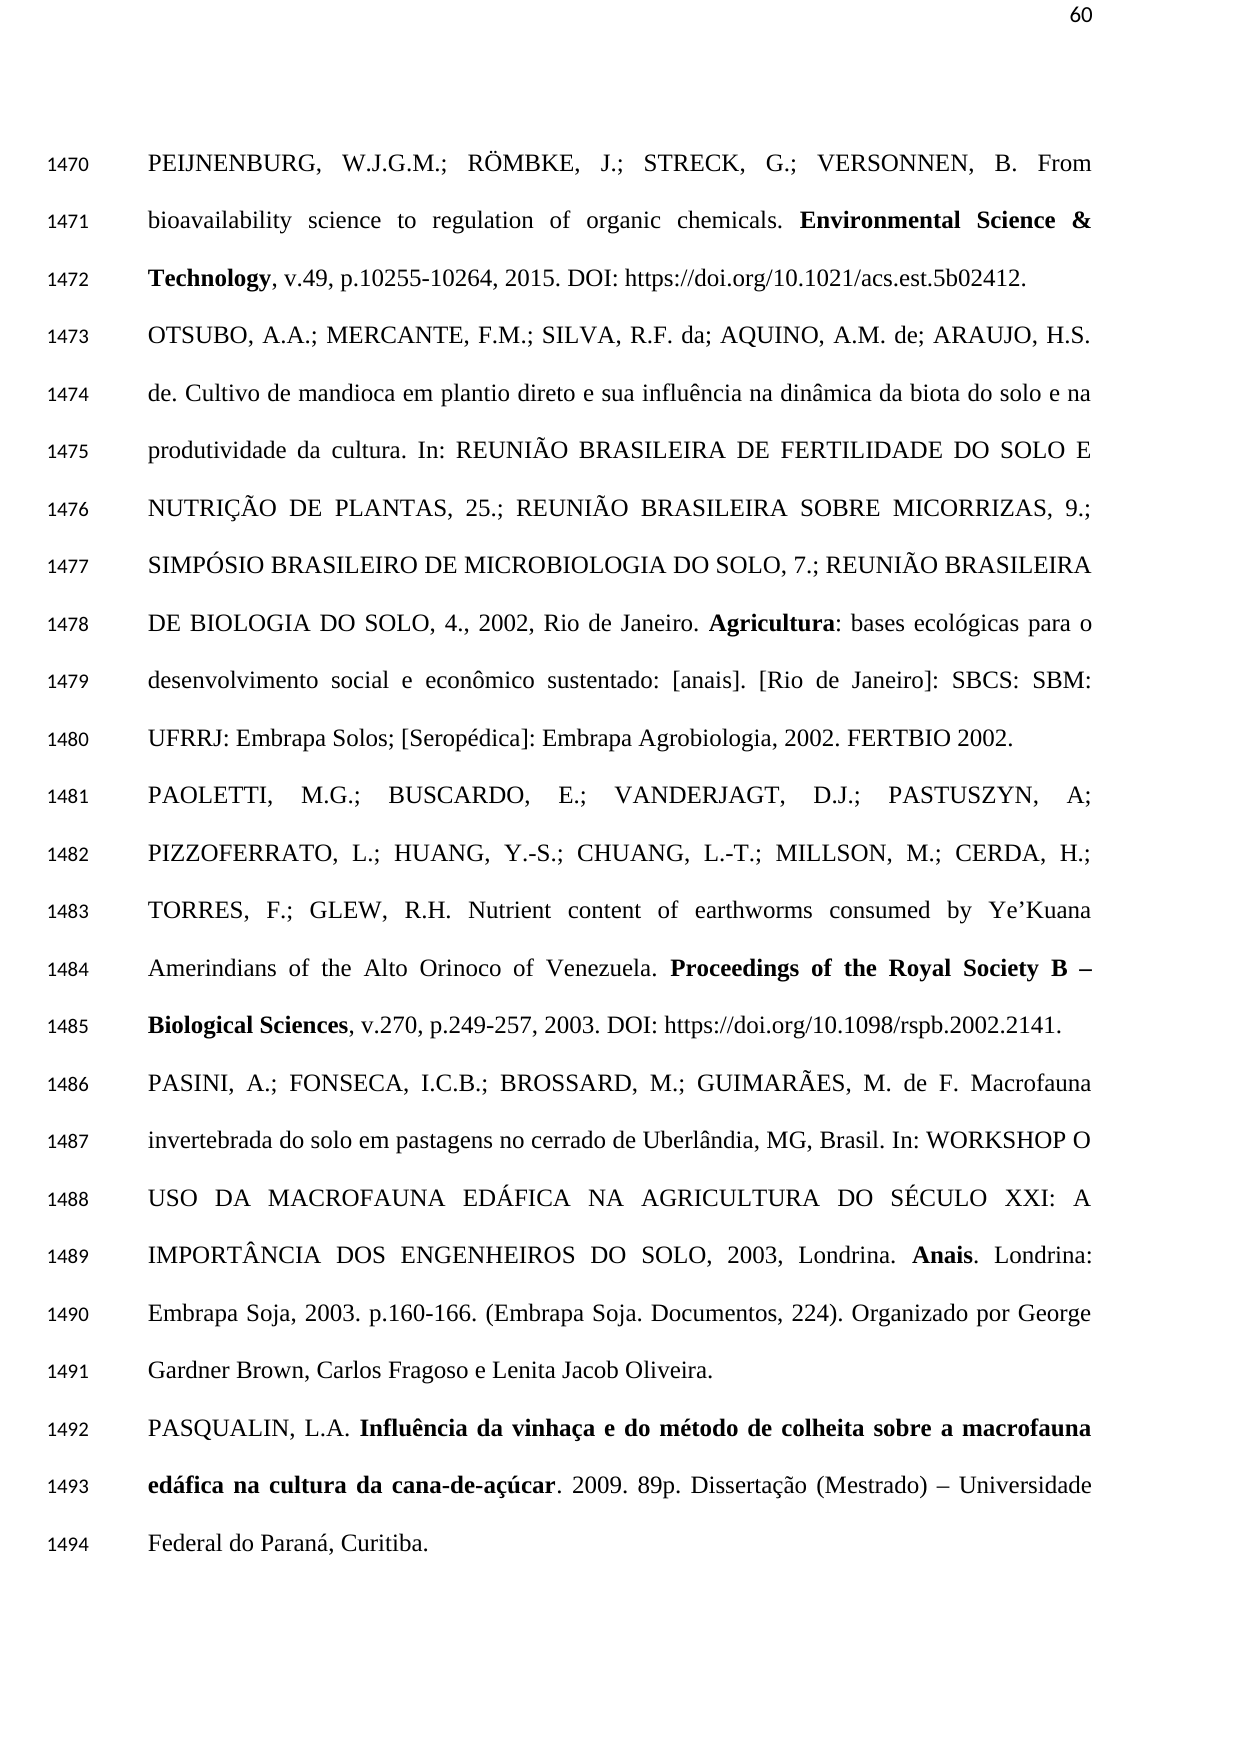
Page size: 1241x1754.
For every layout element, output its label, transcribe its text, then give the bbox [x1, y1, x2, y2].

text OTSUBO, A.A.; MERCANTE, F.M.; SILVA, R.F. da; AQUINO, A.M. de; ARAUJO, H.S. de. Cultivo de mandioca em plantio direto e sua influência na dinâmica da biota do solo e na produtividade da cultura. In: REUNIÃO BRASILEIRA DE FERTILIDADE DO SOLO E NUTRIÇÃO DE PLANTAS, 25.; REUNIÃO BRASILEIRA SOBRE MICORRIZAS, 9.; SIMPÓSIO BRASILEIRO DE MICROBIOLOGIA DO SOLO, 7.; REUNIÃO BRASILEIRA DE BIOLOGIA DO SOLO, 4., 2002, Rio de Janeiro. Agricultura: bases ecológicas para o desenvolvimento social e econômico sustentado: [anais]. [Rio de Janeiro]: SBCS: SBM: UFRRJ: Embrapa Solos; [Seropédica]: Embrapa Agrobiologia, 2002. FERTBIO 2002. [148, 320, 1092, 751]
text PAOLETTI, M.G.; BUSCARDO, E.; VANDERJAGT, D.J.; PASTUSZYN, A; PIZZOFERRATO, L.; HUANG, Y.-S.; CHUANG, L.-T.; MILLSON, M.; CERDA, H.; TORRES, F.; GLEW, R.H. Nutrient content of earthworms consumed by Ye’Kuana Amerindians of the Alto Orinoco of Venezuela. Proceedings of the Royal Society B – Biological Sciences, v.270, p.249-257, 2003. DOI: https://doi.org/10.1098/rspb.2002.2141. [148, 780, 1092, 1039]
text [148, 148, 1092, 291]
text PASINI, A.; FONSECA, I.C.B.; BROSSARD, M.; GUIMARÃES, M. de F. Macrofauna invertebrada do solo em pastagens no cerrado de Uberlândia, MG, Brasil. In: WORKSHOP O USO DA MACROFAUNA EDÁFICA NA AGRICULTURA DO SÉCULO XXI: A IMPORTÂNCIA DOS ENGENHEIROS DO SOLO, 2003, Londrina. Anais. Londrina: Embrapa Soja, 2003. p.160-166. (Embrapa Soja. Documentos, 224). Organizado por George Gardner Brown, Carlos Fragoso e Lenita Jacob Oliveira. [148, 1068, 1092, 1384]
text PASQUALIN, L.A. Influência da vinhaça e do método de colheita sobre a macrofauna edáfica na cultura da cana-de-açúcar. 2009. 89p. Dissertação (Mestrado) – Universidade Federal do Paraná, Curitiba. [148, 1413, 1092, 1556]
